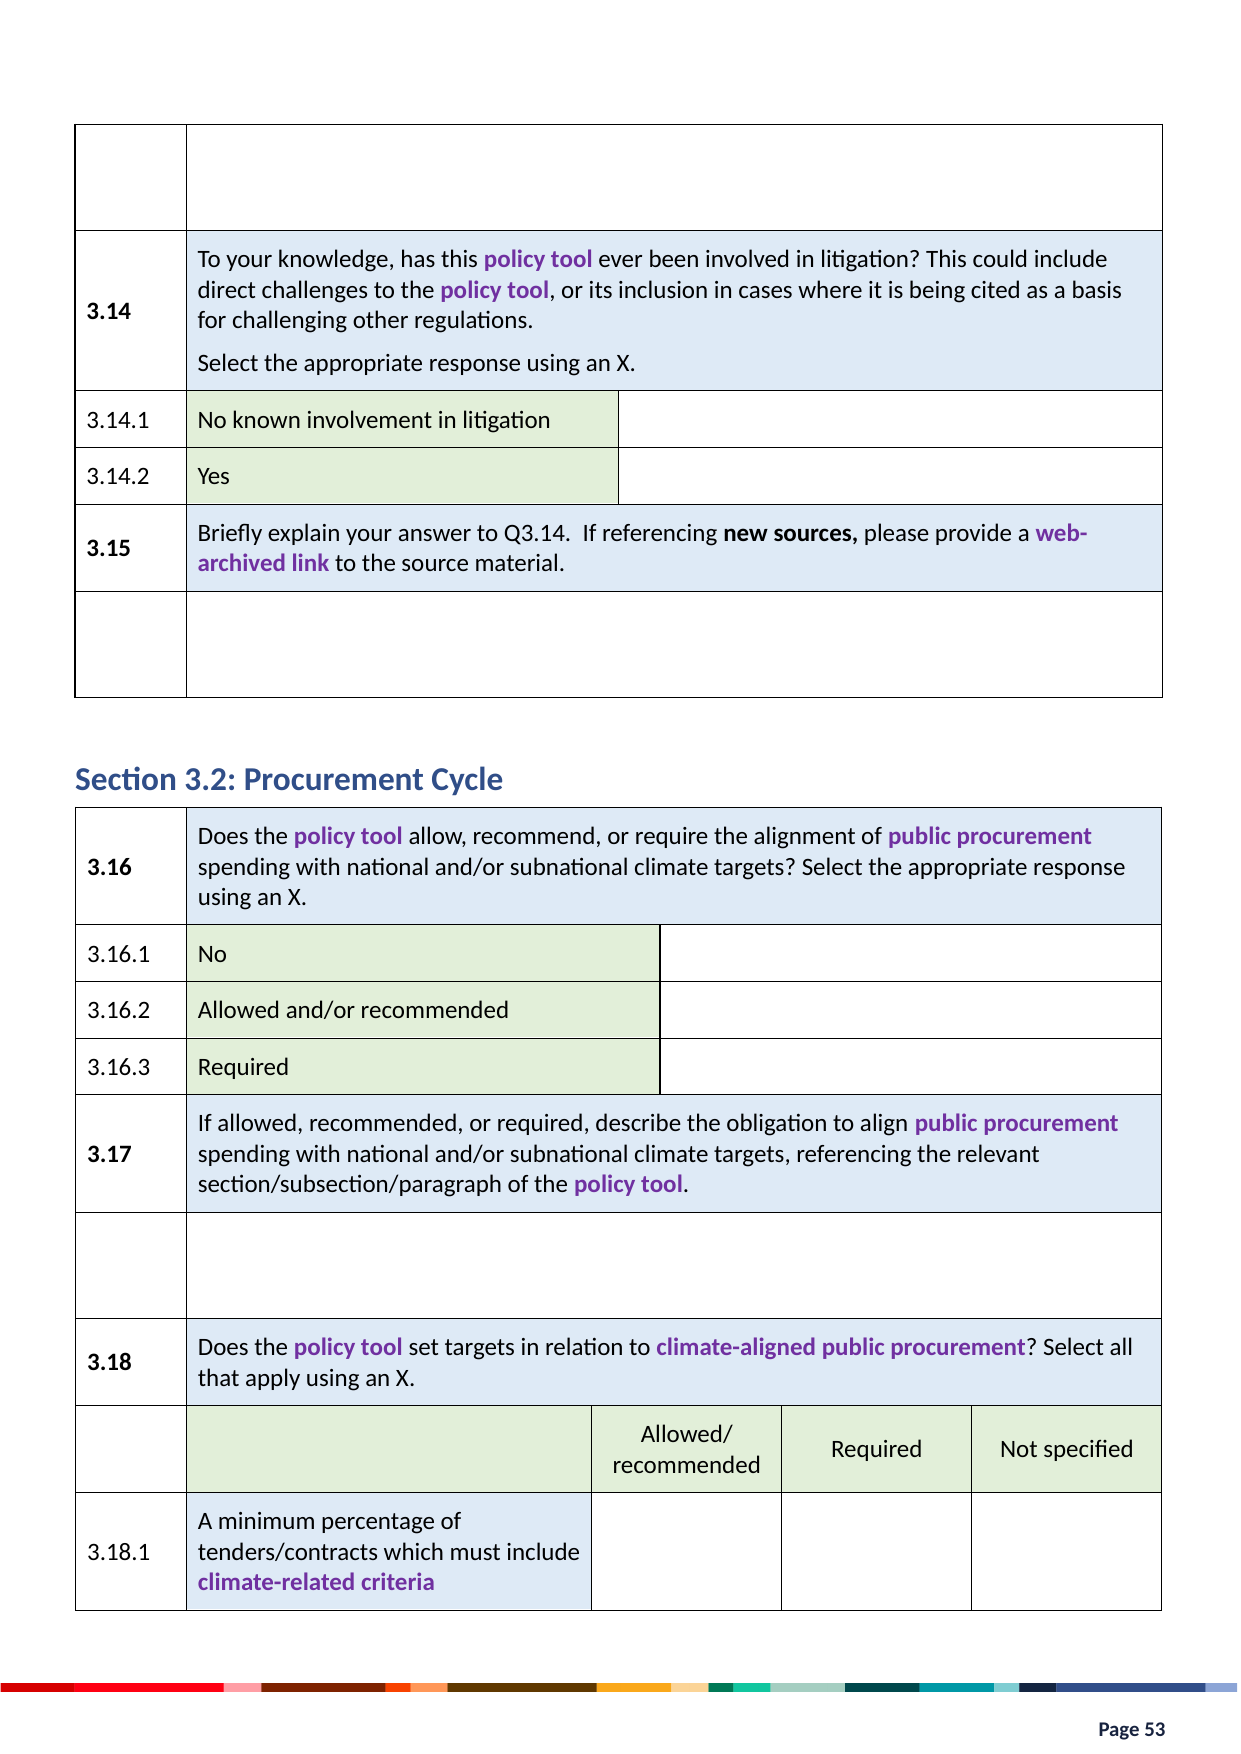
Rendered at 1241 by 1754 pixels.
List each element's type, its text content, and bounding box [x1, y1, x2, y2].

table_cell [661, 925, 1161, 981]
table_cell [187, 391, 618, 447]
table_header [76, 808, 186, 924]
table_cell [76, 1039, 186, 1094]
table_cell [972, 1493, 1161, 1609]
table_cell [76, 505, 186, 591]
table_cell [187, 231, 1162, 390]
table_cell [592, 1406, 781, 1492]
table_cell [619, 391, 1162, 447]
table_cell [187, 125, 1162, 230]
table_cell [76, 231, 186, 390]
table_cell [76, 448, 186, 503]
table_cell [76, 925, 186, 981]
picture [0, 1683, 1236, 1692]
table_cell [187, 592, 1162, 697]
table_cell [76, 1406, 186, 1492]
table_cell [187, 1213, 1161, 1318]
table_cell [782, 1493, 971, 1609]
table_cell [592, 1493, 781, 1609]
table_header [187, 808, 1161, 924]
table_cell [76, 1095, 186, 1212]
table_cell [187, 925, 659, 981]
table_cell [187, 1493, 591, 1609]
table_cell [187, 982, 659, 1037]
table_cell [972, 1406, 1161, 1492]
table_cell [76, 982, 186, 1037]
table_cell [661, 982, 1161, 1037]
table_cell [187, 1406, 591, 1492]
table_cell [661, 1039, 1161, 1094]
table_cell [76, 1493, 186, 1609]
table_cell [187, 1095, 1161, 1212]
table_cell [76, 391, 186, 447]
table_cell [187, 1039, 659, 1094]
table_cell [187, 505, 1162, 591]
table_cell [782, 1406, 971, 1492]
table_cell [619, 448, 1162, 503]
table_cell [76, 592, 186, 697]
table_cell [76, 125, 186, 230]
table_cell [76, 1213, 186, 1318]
subtitle Section 3.2: Procurement Cycle [75, 758, 1165, 798]
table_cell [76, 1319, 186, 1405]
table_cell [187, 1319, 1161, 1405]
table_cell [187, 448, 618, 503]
